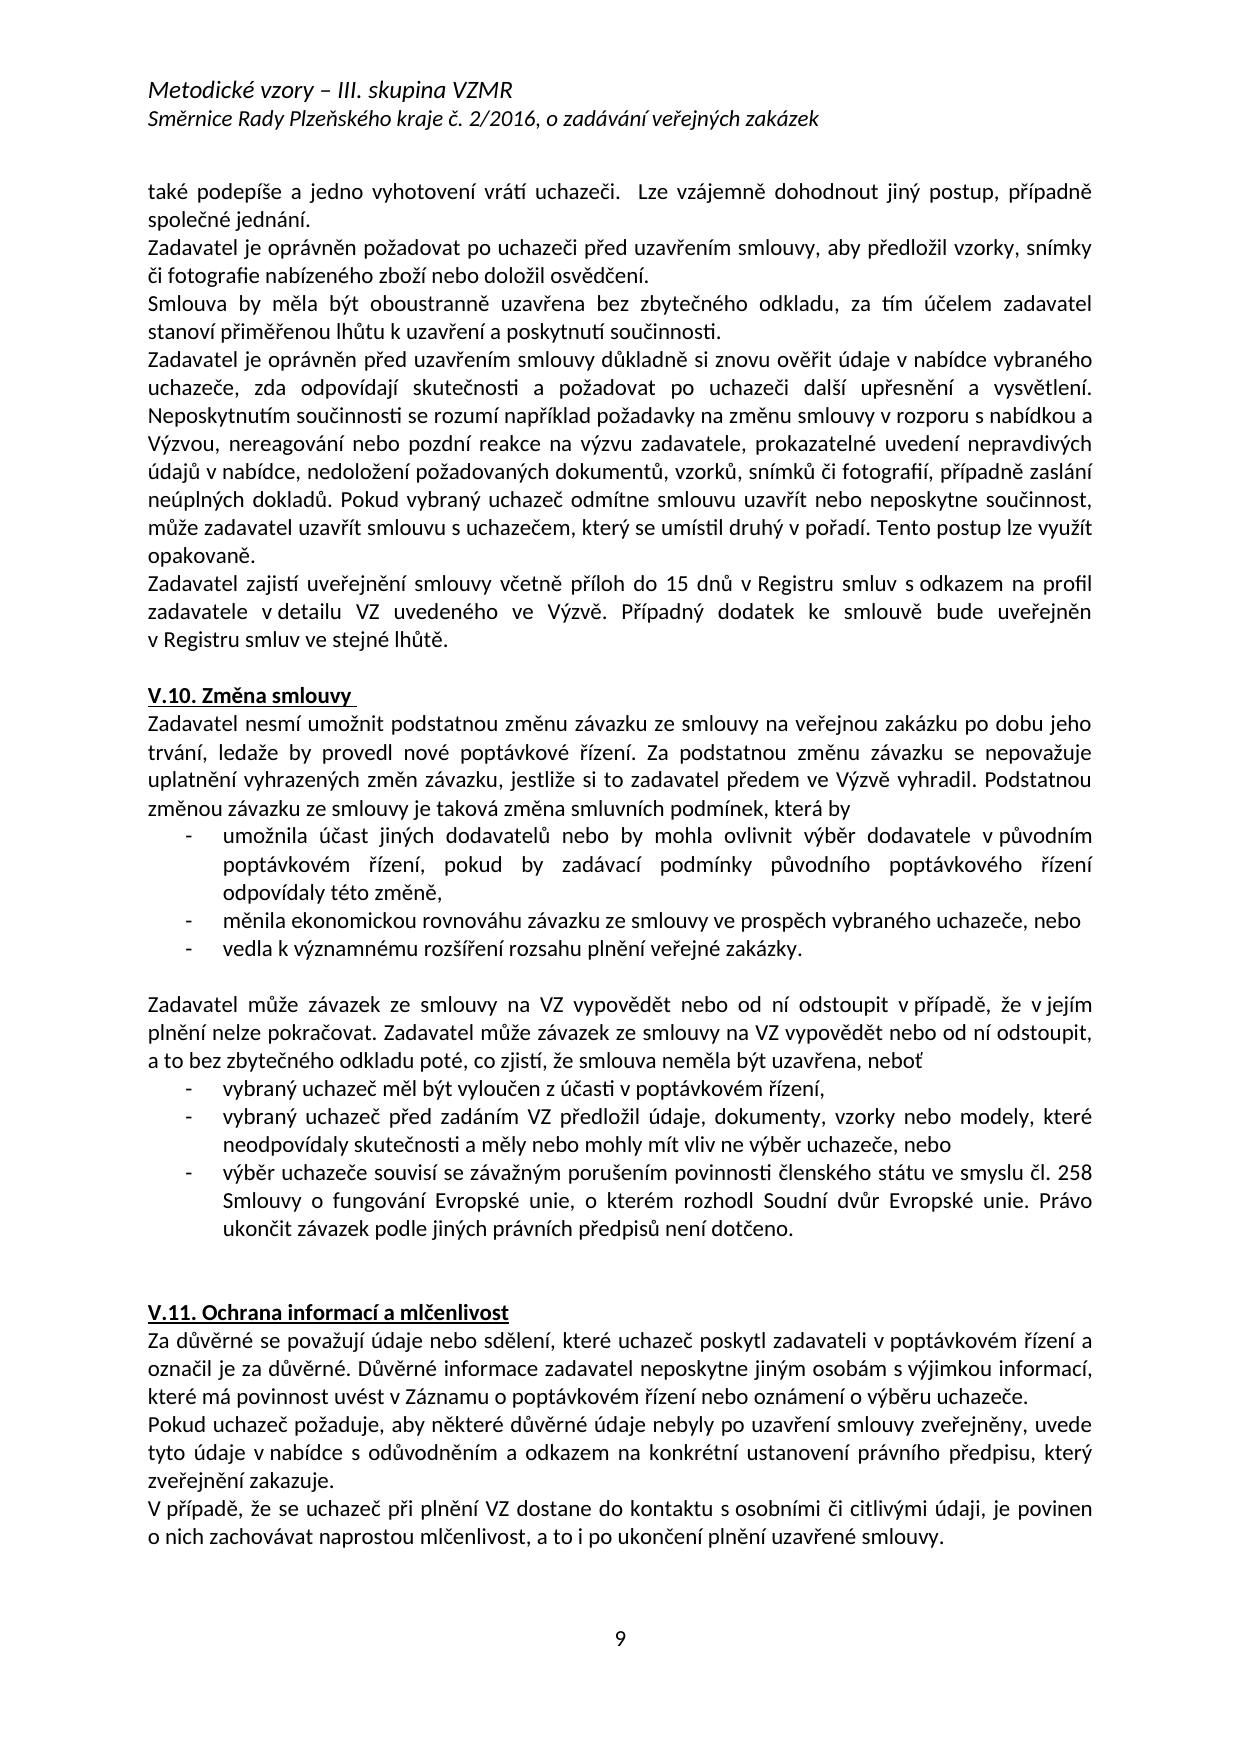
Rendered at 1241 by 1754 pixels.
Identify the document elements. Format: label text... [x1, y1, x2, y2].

list vybraný uchazeč měl být vyloučen z účasti v poptávkovém řízení, [185, 1074, 1092, 1102]
list výběr uchazeče souvisí se závažným porušením povinnosti členského státu ve smyslu čl. 258 Smlouvy o fungování Evropské unie, o kterém rozhodl Soudní dvůr Evropské unie. Právo ukončit závazek podle jiných právních předpisů není dotčeno. [185, 1158, 1092, 1242]
text Za důvěrné se považují údaje nebo sdělení, které uchazeč poskytl zadavateli v poptávkovém řízení a označil je za důvěrné. Důvěrné informace zadavatel neposkytne jiným osobám s výjimkou informací, které má povinnost uvést v Záznamu o poptávkovém řízení nebo oznámení o výběru uchazeče. [148, 1326, 1092, 1410]
text Zadavatel je oprávněn požadovat po uchazeči před uzavřením smlouvy, aby předložil vzorky, snímky či fotografie nabízeného zboží nebo doložil osvědčení. [148, 233, 1092, 289]
list měnila ekonomickou rovnováhu závazku ze smlouvy ve prospěch vybraného uchazeče, nebo [185, 906, 1092, 934]
text V případě, že se uchazeč při plnění VZ dostane do kontaktu s osobními či citlivými údaji, je povinen o nich zachovávat naprostou mlčenlivost, a to i po ukončení plnění uzavřené smlouvy. [148, 1494, 1092, 1550]
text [148, 177, 1092, 233]
text V.11. Ochrana informací a mlčenlivost [148, 1298, 1092, 1326]
text V.10. Změna smlouvy [148, 682, 1092, 709]
text Zadavatel může závazek ze smlouvy na VZ vypovědět nebo od ní odstoupit v případě, že v jejím plnění nelze pokračovat. Zadavatel může závazek ze smlouvy na VZ vypovědět nebo od ní odstoupit, a to bez zbytečného odkladu poté, co zjistí, že smlouva neměla být uzavřena, neboť [148, 990, 1092, 1074]
text Smlouva by měla být oboustranně uzavřena bez zbytečného odkladu, za tím účelem zadavatel stanoví přiměřenou lhůtu k uzavření a poskytnutí součinnosti. [148, 289, 1092, 345]
text Pokud uchazeč požaduje, aby některé důvěrné údaje nebyly po uzavření smlouvy zveřejněny, uvede tyto údaje v nabídce s odůvodněním a odkazem na konkrétní ustanovení právního předpisu, který zveřejnění zakazuje. [148, 1410, 1092, 1494]
text Zadavatel je oprávněn před uzavřením smlouvy důkladně si znovu ověřit údaje v nabídce vybraného uchazeče, zda odpovídají skutečnosti a požadovat po uchazeči další upřesnění a vysvětlení. Neposkytnutím součinnosti se rozumí například požadavky na změnu smlouvy v rozporu s nabídkou a Výzvou, nereagování nebo pozdní reakce na výzvu zadavatele, prokazatelné uvedení nepravdivých údajů v nabídce, nedoložení požadovaných dokumentů, vzorků, snímků či fotografií, případně zaslání neúplných dokladů. Pokud vybraný uchazeč odmítne smlouvu uzavřít nebo neposkytne součinnost, může zadavatel uzavřít smlouvu s uchazečem, který se umístil druhý v pořadí. Tento postup lze využít opakovaně. [148, 345, 1092, 569]
text Zadavatel zajistí uveřejnění smlouvy včetně příloh do 15 dnů v Registru smluv s odkazem na profil zadavatele v detailu VZ uvedeného ve Výzvě. Případný dodatek ke smlouvě bude uveřejněn v Registru smluv ve stejné lhůtě. [148, 569, 1092, 653]
list umožnila účast jiných dodavatelů nebo by mohla ovlivnit výběr dodavatele v původním poptávkovém řízení, pokud by zadávací podmínky původního poptávkového řízení odpovídaly této změně, [185, 822, 1092, 906]
list vybraný uchazeč před zadáním VZ předložil údaje, dokumenty, vzorky nebo modely, které neodpovídaly skutečnosti a měly nebo mohly mít vliv ne výběr uchazeče, nebo [185, 1102, 1092, 1158]
list vedla k významnému rozšíření rozsahu plnění veřejné zakázky. [185, 934, 1092, 962]
text Zadavatel nesmí umožnit podstatnou změnu závazku ze smlouvy na veřejnou zakázku po dobu jeho trvání, ledaže by provedl nové poptávkové řízení. Za podstatnou změnu závazku se nepovažuje uplatnění vyhrazených změn závazku, jestliže si to zadavatel předem ve Výzvě vyhradil. Podstatnou změnou závazku ze smlouvy je taková změna smluvních podmínek, která by [148, 709, 1092, 822]
